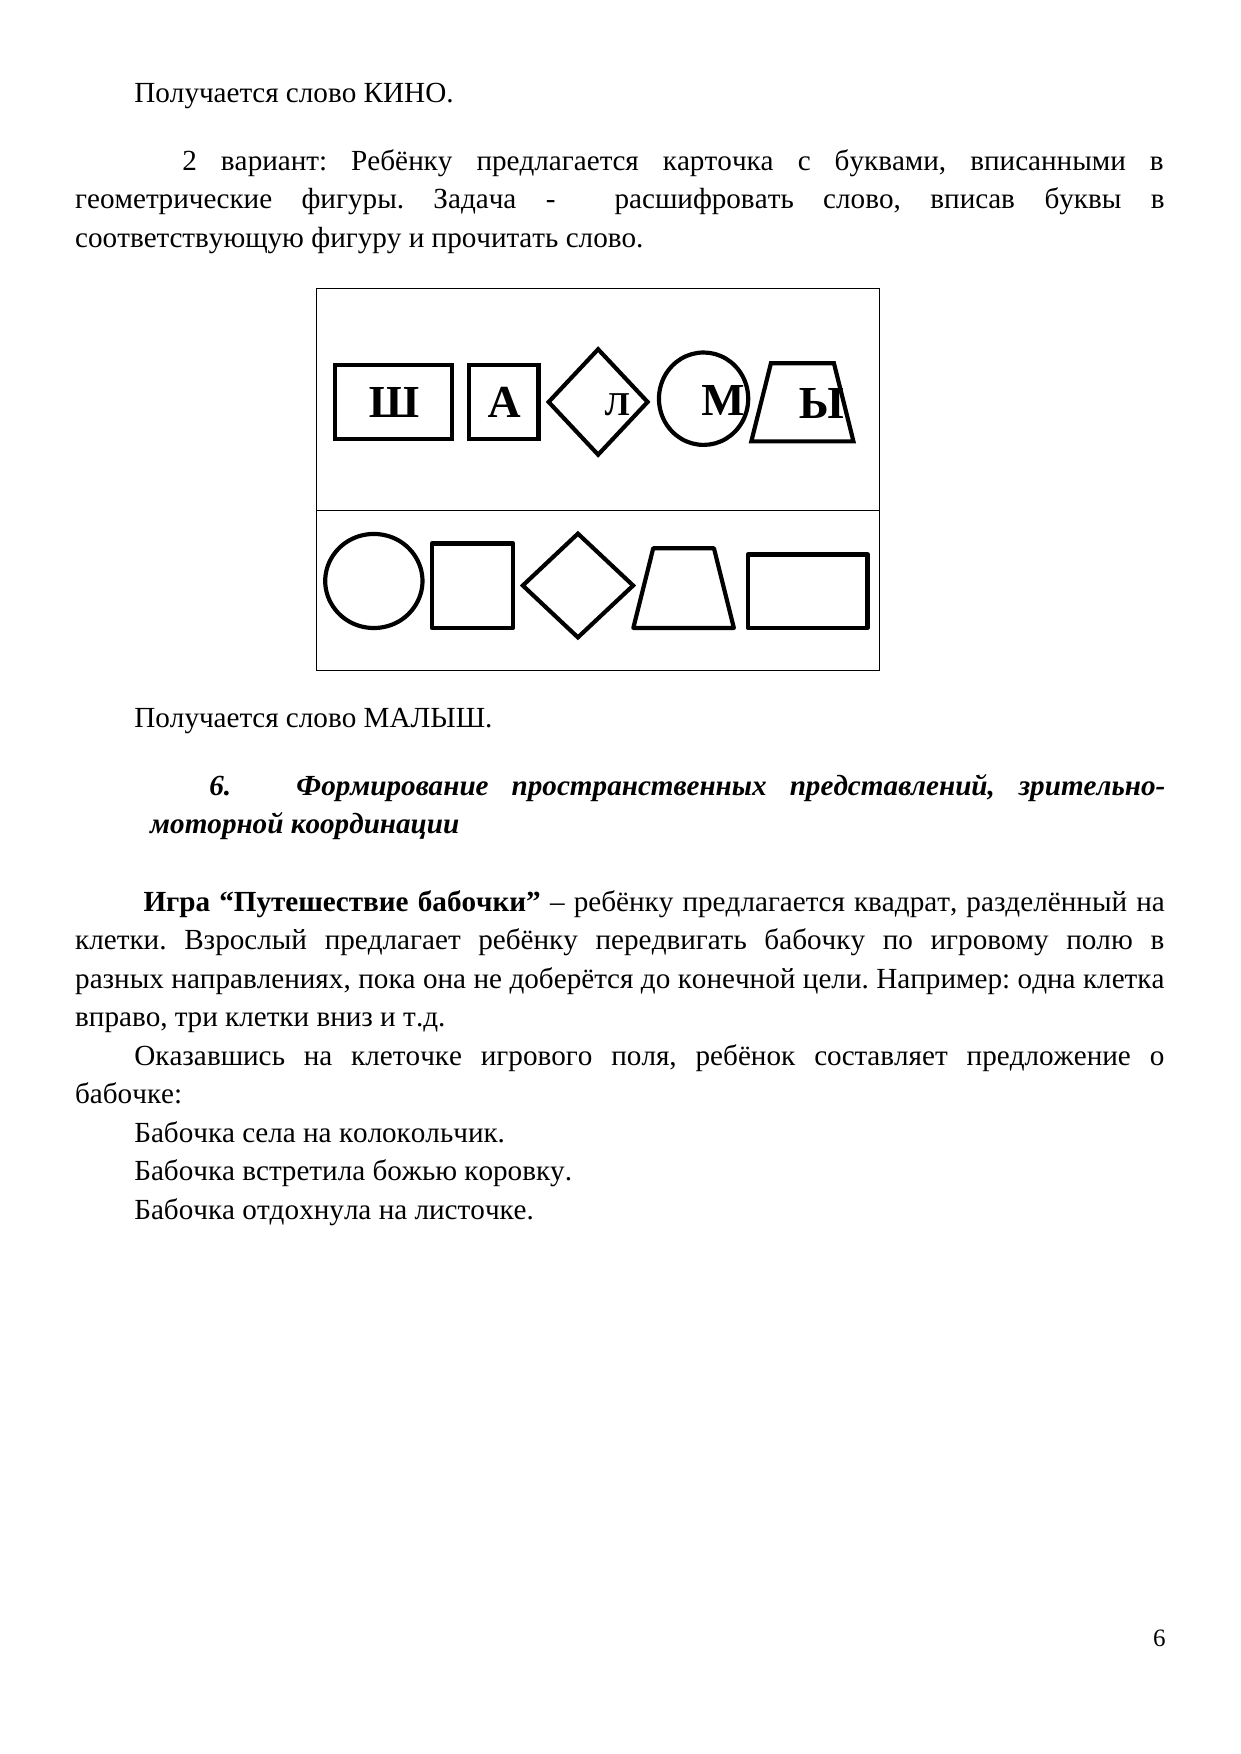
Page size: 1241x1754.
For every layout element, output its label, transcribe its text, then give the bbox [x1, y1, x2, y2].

list Игра “Путешествие бабочки” – ребёнку предлагается квадрат, разделённый на клетки. Взрослый предлагает ребёнку передвигать бабочку по игровому полю в разных направлениях, пока она не доберётся до конечной цели. Например: одна клетка вправо, три клетки вниз и т.д. [75, 884, 1165, 1033]
text 2 вариант: Ребёнку предлагается карточка с буквами, вписанными в геометрические фигуры. Задача - расшифровать слово, вписав буквы в соответствующую фигуру и прочитать слово. [75, 143, 1165, 253]
table_cell [317, 511, 879, 670]
list Бабочка отдохнула на листочке. [75, 1192, 1165, 1226]
list Формирование пространственных представлений, зрительно-моторной координации [150, 768, 1165, 840]
list Бабочка села на колокольчик. [75, 1115, 1165, 1148]
list Бабочка встретила божью коровку. [75, 1153, 1165, 1187]
list Оказавшись на клеточке игрового поля, ребёнок составляет предложение о бабочке: [75, 1038, 1165, 1110]
table_header [317, 289, 879, 510]
text Получается слово МАЛЫШ. [75, 700, 1165, 734]
text Получается слово КИНО. [75, 75, 1165, 108]
